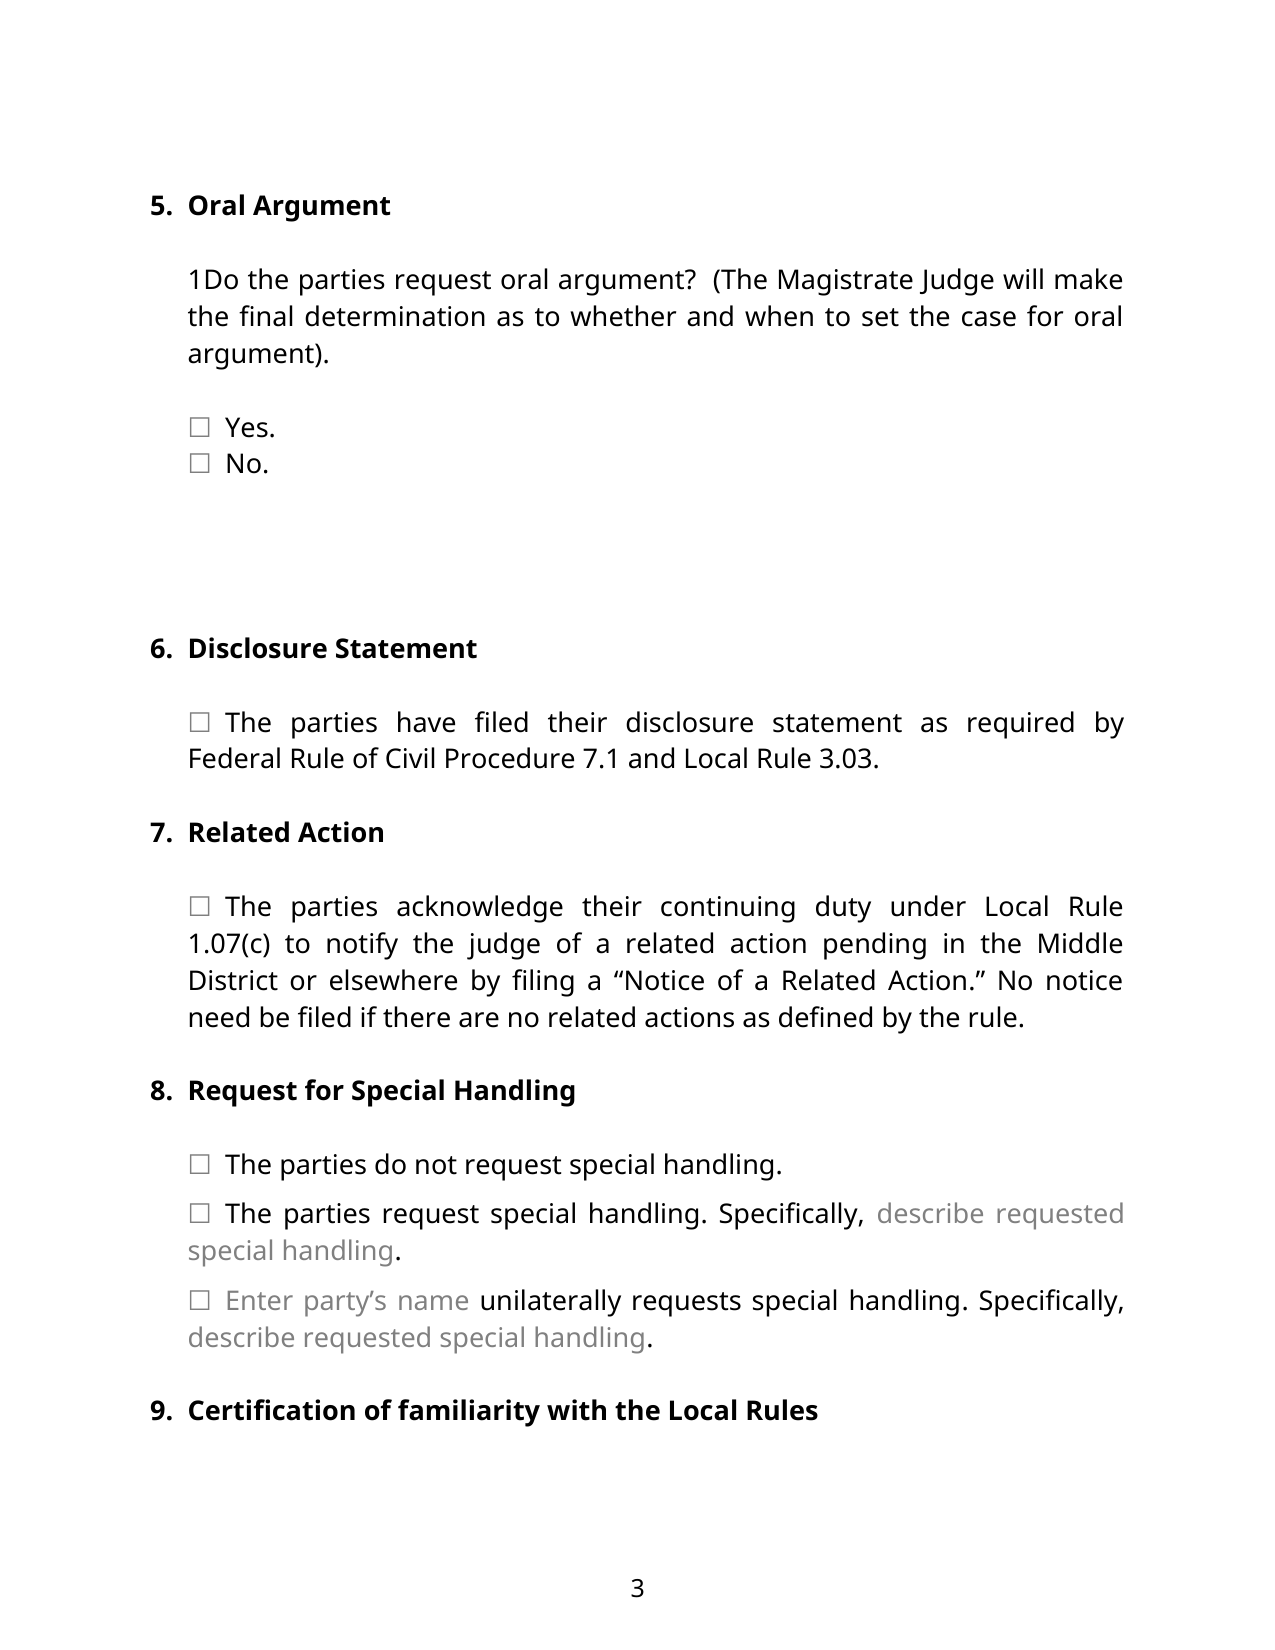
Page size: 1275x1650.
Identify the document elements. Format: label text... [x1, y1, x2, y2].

text The parties do not request special handling. [187, 1146, 1125, 1182]
text unilaterally requests special handling. Specifically, . [187, 1281, 1125, 1355]
list Related Action [150, 814, 1125, 851]
text The parties acknowledge their continuing duty under Local Rule 1.07(c) to notify the judge of a related action pending in the Middle District or elsewhere by filing a “Notice of a Related Action.” No notice need be filed if there are no related actions as defined by the rule. [187, 887, 1125, 1035]
list Disclosure Statement [150, 629, 1125, 666]
text The parties request special handling. Specifically, . [187, 1195, 1125, 1269]
text Do the parties request oral argument? (The Magistrate Judge will make the final determination as to whether and when to set the case for oral argument). [187, 261, 1125, 371]
text No. [187, 445, 1125, 482]
list Request for Special Handling [150, 1072, 1125, 1109]
list The parties have filed their disclosure statement as required by Federal Rule of Civil Procedure 7.1 and Local Rule 3.03. [187, 703, 1125, 777]
text Yes. [187, 408, 1125, 445]
list Oral Argument [150, 187, 1125, 224]
list Certification of familiarity with the Local Rules [150, 1392, 1125, 1429]
